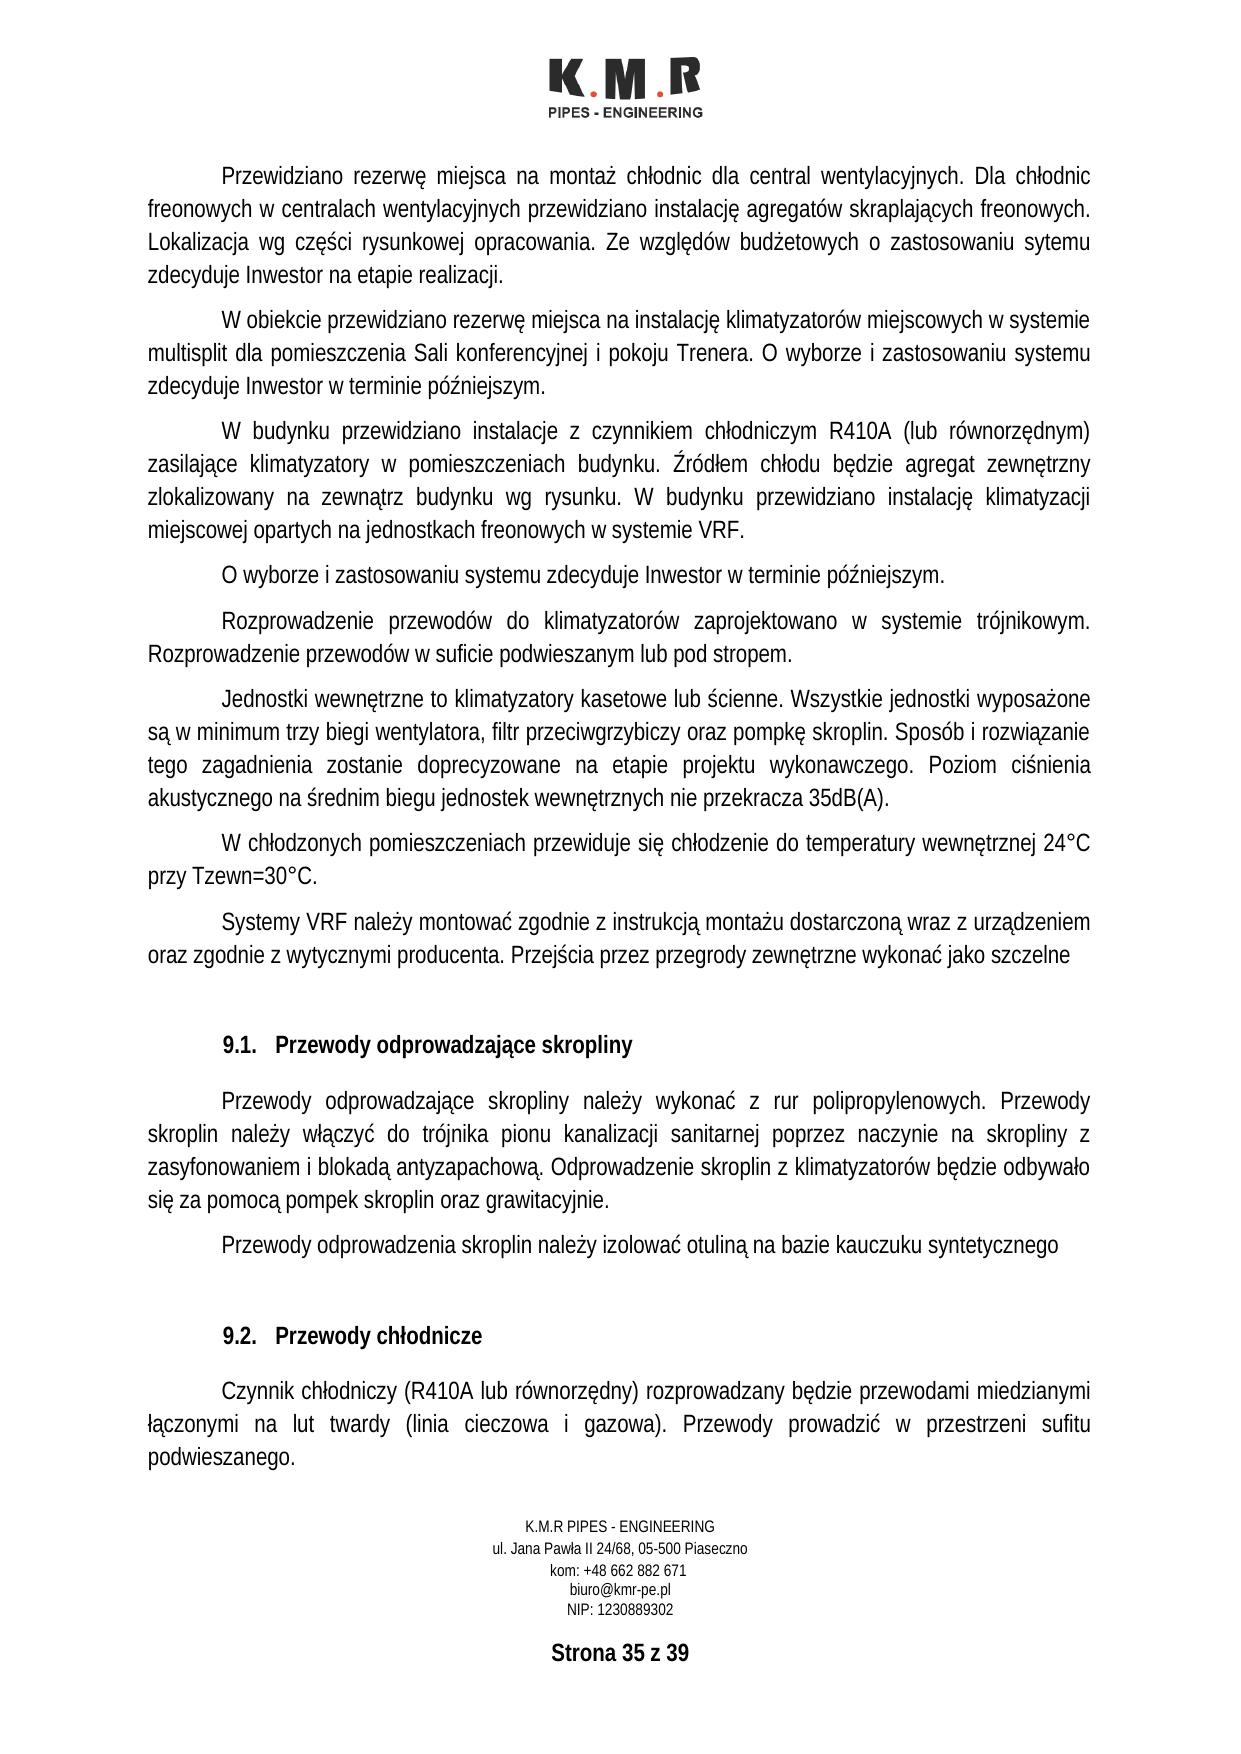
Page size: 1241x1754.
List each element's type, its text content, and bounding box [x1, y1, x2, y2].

text Czynnik chłodniczy (R410A lub równorzędny) rozprowadzany będzie przewodami miedzianymi łączonymi na lut twardy (linia cieczowa i gazowa). Przewody prowadzić w przestrzeni sufitu podwieszanego. [148, 1376, 1093, 1471]
text W budynku przewidziano instalacje z czynnikiem chłodniczym R410A (lub równorzędnym) zasilające klimatyzatory w pomieszczeniach budynku. Źródłem chłodu będzie agregat zewnętrzny zlokalizowany na zewnątrz budynku wg rysunku. W budynku przewidziano instalację klimatyzacji miejscowej opartych na jednostkach freonowych w systemie VRF. [148, 416, 1093, 544]
text Jednostki wewnętrzne to klimatyzatory kasetowe lub ścienne. Wszystkie jednostki wyposażone są w minimum trzy biegi wentylatora, filtr przeciwgrzybiczy oraz pompkę skroplin. Sposób i rozwiązanie tego zagadnienia zostanie doprecyzowane na etapie projektu wykonawczego. Poziom ciśnienia akustycznego na średnim biegu jednostek wewnętrznych nie przekracza 35dB(A). [148, 684, 1093, 812]
text Systemy VRF należy montować zgodnie z instrukcją montażu dostarczoną wraz z urządzeniem oraz zgodnie z wytycznymi producenta. Przejścia przez przegrody zewnętrzne wykonać jako szczelne [148, 907, 1093, 968]
text W chłodzonych pomieszczeniach przewiduje się chłodzenie do temperatury wewnętrznej 24°C przy Tzewn=30°C. [148, 828, 1093, 890]
picture [518, 29, 735, 144]
text Przewidziano rezerwę miejsca na montaż chłodnic dla central wentylacyjnych. Dla chłodnic freonowych w centralach wentylacyjnych przewidziano instalację agregatów skraplających freonowych. Lokalizacja wg części rysunkowej opracowania. Ze względów budżetowych o zastosowaniu sytemu zdecyduje Inwestor na etapie realizacji. [148, 161, 1093, 288]
text O wyborze i zastosowaniu systemu zdecyduje Inwestor w terminie późniejszym. [148, 560, 1093, 589]
text Rozprowadzenie przewodów do klimatyzatorów zaprojektowano w systemie trójnikowym. Rozprowadzenie przewodów w suficie podwieszanym lub pod stropem. [148, 606, 1093, 667]
list Przewody odprowadzające skropliny [223, 1030, 1093, 1059]
text Przewody odprowadzające skropliny należy wykonać z rur polipropylenowych. Przewody skroplin należy włączyć do trójnika pionu kanalizacji sanitarnej poprzez naczynie na skropliny z zasyfonowaniem i blokadą antyzapachową. Odprowadzenie skroplin z klimatyzatorów będzie odbywało się za pomocą pompek skroplin oraz grawitacyjnie. [148, 1086, 1093, 1213]
text W obiekcie przewidziano rezerwę miejsca na instalację klimatyzatorów miejscowych w systemie multisplit dla pomieszczenia Sali konferencyjnej i pokoju Trenera. O wyborze i zastosowaniu systemu zdecyduje Inwestor w terminie późniejszym. [148, 305, 1093, 399]
text Przewody odprowadzenia skroplin należy izolować otuliną na bazie kauczuku syntetycznego [148, 1230, 1093, 1259]
list Przewody chłodnicze [223, 1321, 1093, 1349]
